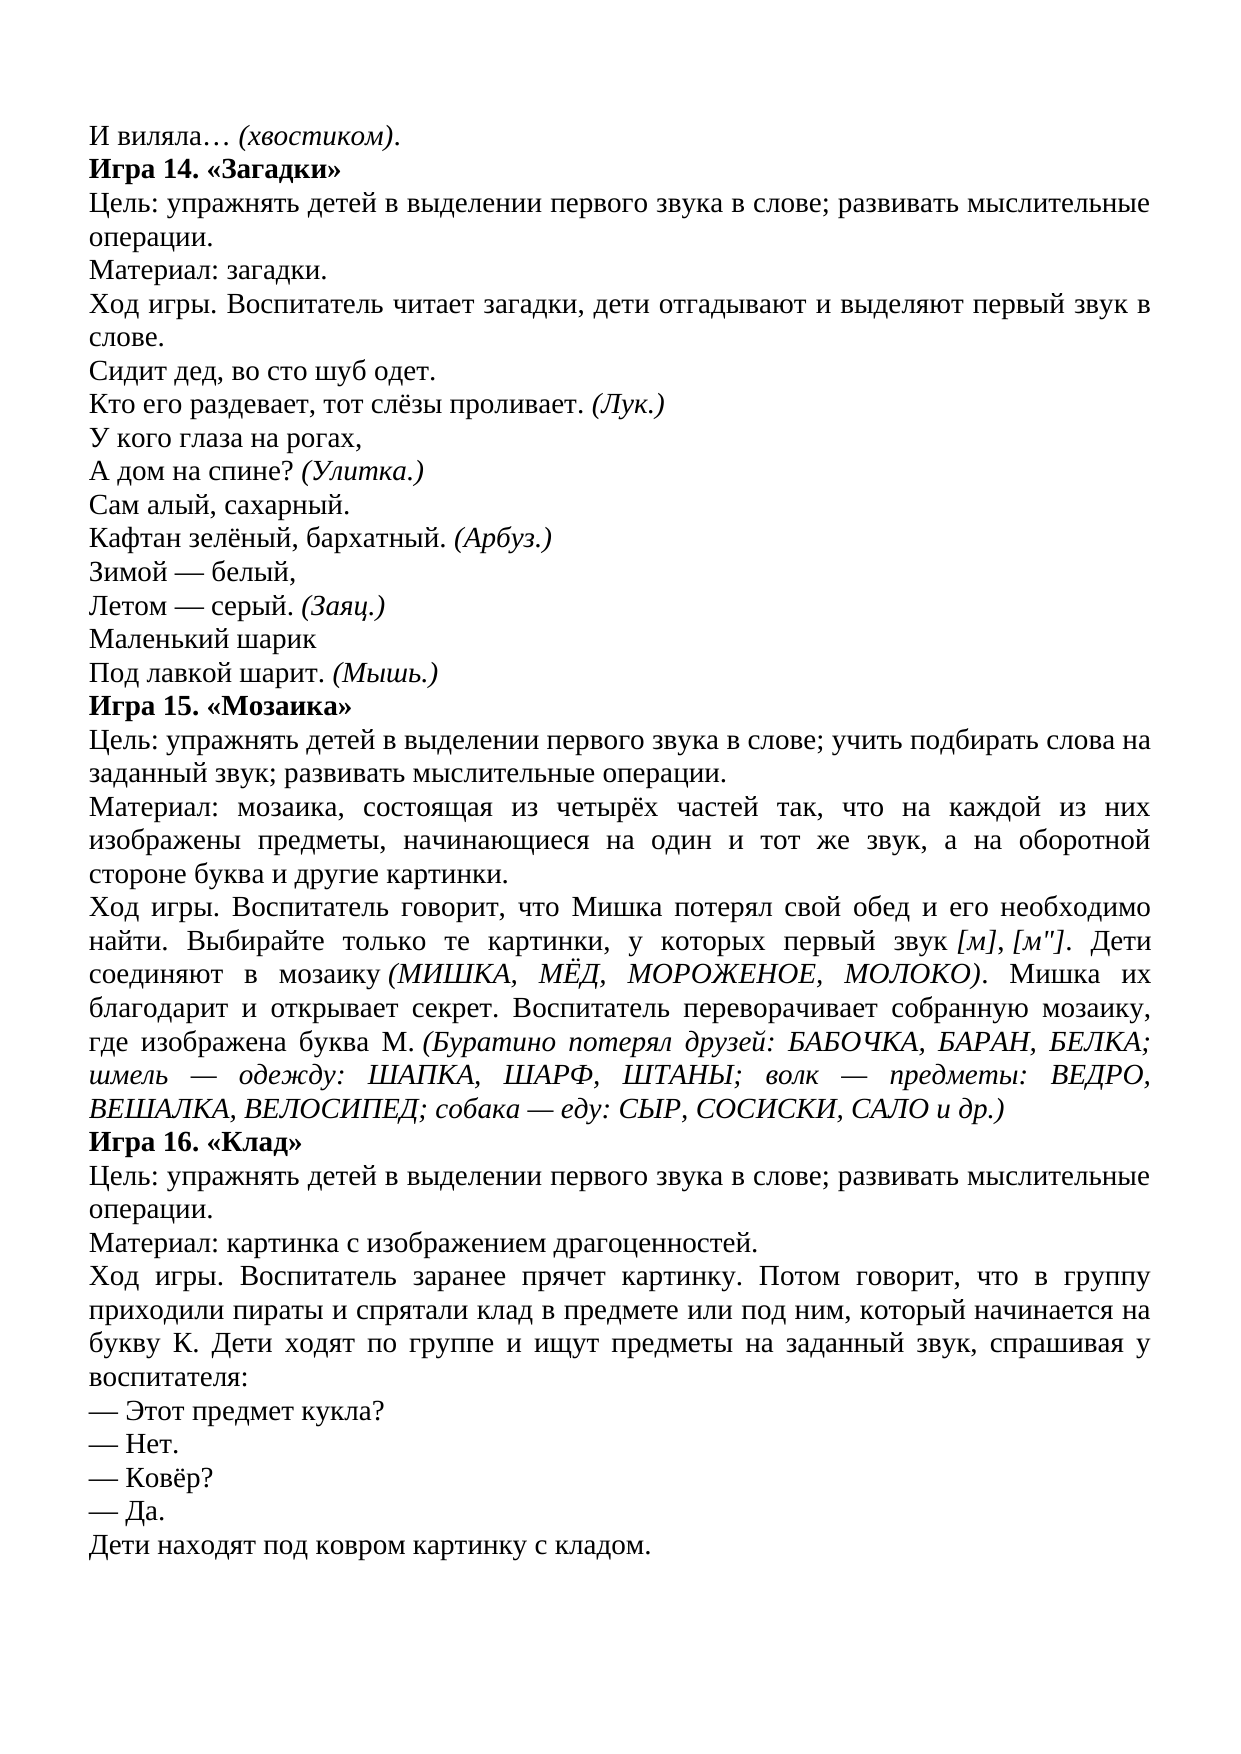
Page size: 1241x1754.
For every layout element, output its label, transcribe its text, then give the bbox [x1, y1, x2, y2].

text А дом на спине? (Улитка.) [89, 453, 1152, 487]
text Дети находят под ковром картинку с кладом. [89, 1527, 1152, 1560]
text Цель: упражнять детей в выделении первого звука в слове; учить подбирать слова на заданный звук; развивать мыслительные операции. [89, 722, 1152, 789]
text Материал: загадки. [89, 252, 1152, 286]
text У кого глаза на рогах, [89, 420, 1152, 453]
text Летом — серый. (Заяц.) [89, 588, 1152, 621]
text Игра 15. «Мозаика» [89, 688, 1152, 722]
text Материал: картинка с изображением драгоценностей. [89, 1225, 1152, 1258]
text Кафтан зелёный, бархатный. (Арбуз.) [89, 521, 1152, 554]
text Ход игры. Воспитатель читает загадки, дети отгадывают и выделяют первый звук в слове. [89, 286, 1152, 353]
text Ход игры. Воспитатель говорит, что Мишка потерял свой обед и его необходимо найти. Выбирайте только те картинки, у которых первый звук [м], [м"]. Дети соединяют в мозаику (МИШКА, МЁД, МОРОЖЕНОЕ, МОЛОКО). Мишка их благодарит и открывает секрет. Воспитатель переворачивает собранную мозаику, где изображена буква М. (Буратино потерял друзей: БАБОЧКА, БАРАН, БЕЛКА; шмель — одежду: ШАПКА, ШАРФ, ШТАНЫ; волк — предметы: ВЕДРО, ВЕШАЛКА, ВЕЛОСИПЕД; собака — еду: СЫР, СОСИСКИ, САЛО и др.) [89, 889, 1152, 1124]
text И виляла… (хвостиком). [89, 118, 1152, 152]
text Цель: упражнять детей в выделении первого звука в слове; развивать мыслительные операции. [89, 1158, 1152, 1225]
text Ход игры. Воспитатель заранее прячет картинку. Потом говорит, что в группу приходили пираты и спрятали клад в предмете или под ним, который начинается на букву К. Дети ходят по группе и ищут предметы на заданный звук, спрашивая у воспитателя: [89, 1258, 1152, 1393]
text Под лавкой шарит. (Мышь.) [89, 655, 1152, 688]
text — Этот предмет кукла? [89, 1393, 1152, 1426]
text Цель: упражнять детей в выделении первого звука в слове; развивать мыслительные операции. [89, 185, 1152, 252]
text — Ковёр? [89, 1460, 1152, 1493]
text Сидит дед, во сто шуб одет. [89, 353, 1152, 386]
text — Нет. [89, 1426, 1152, 1460]
text Сам алый, сахарный. [89, 487, 1152, 521]
text Игра 16. «Клад» [89, 1124, 1152, 1158]
text Игра 14. «Загадки» [89, 152, 1152, 185]
text — Да. [89, 1493, 1152, 1527]
text Кто его раздевает, тот слёзы проливает. (Лук.) [89, 386, 1152, 420]
text Маленький шарик [89, 621, 1152, 655]
text Материал: мозаика, состоящая из четырёх частей так, что на каждой из них изображены предметы, начинающиеся на один и тот же звук, а на оборотной стороне буква и другие картинки. [89, 789, 1152, 889]
text Зимой — белый, [89, 554, 1152, 588]
